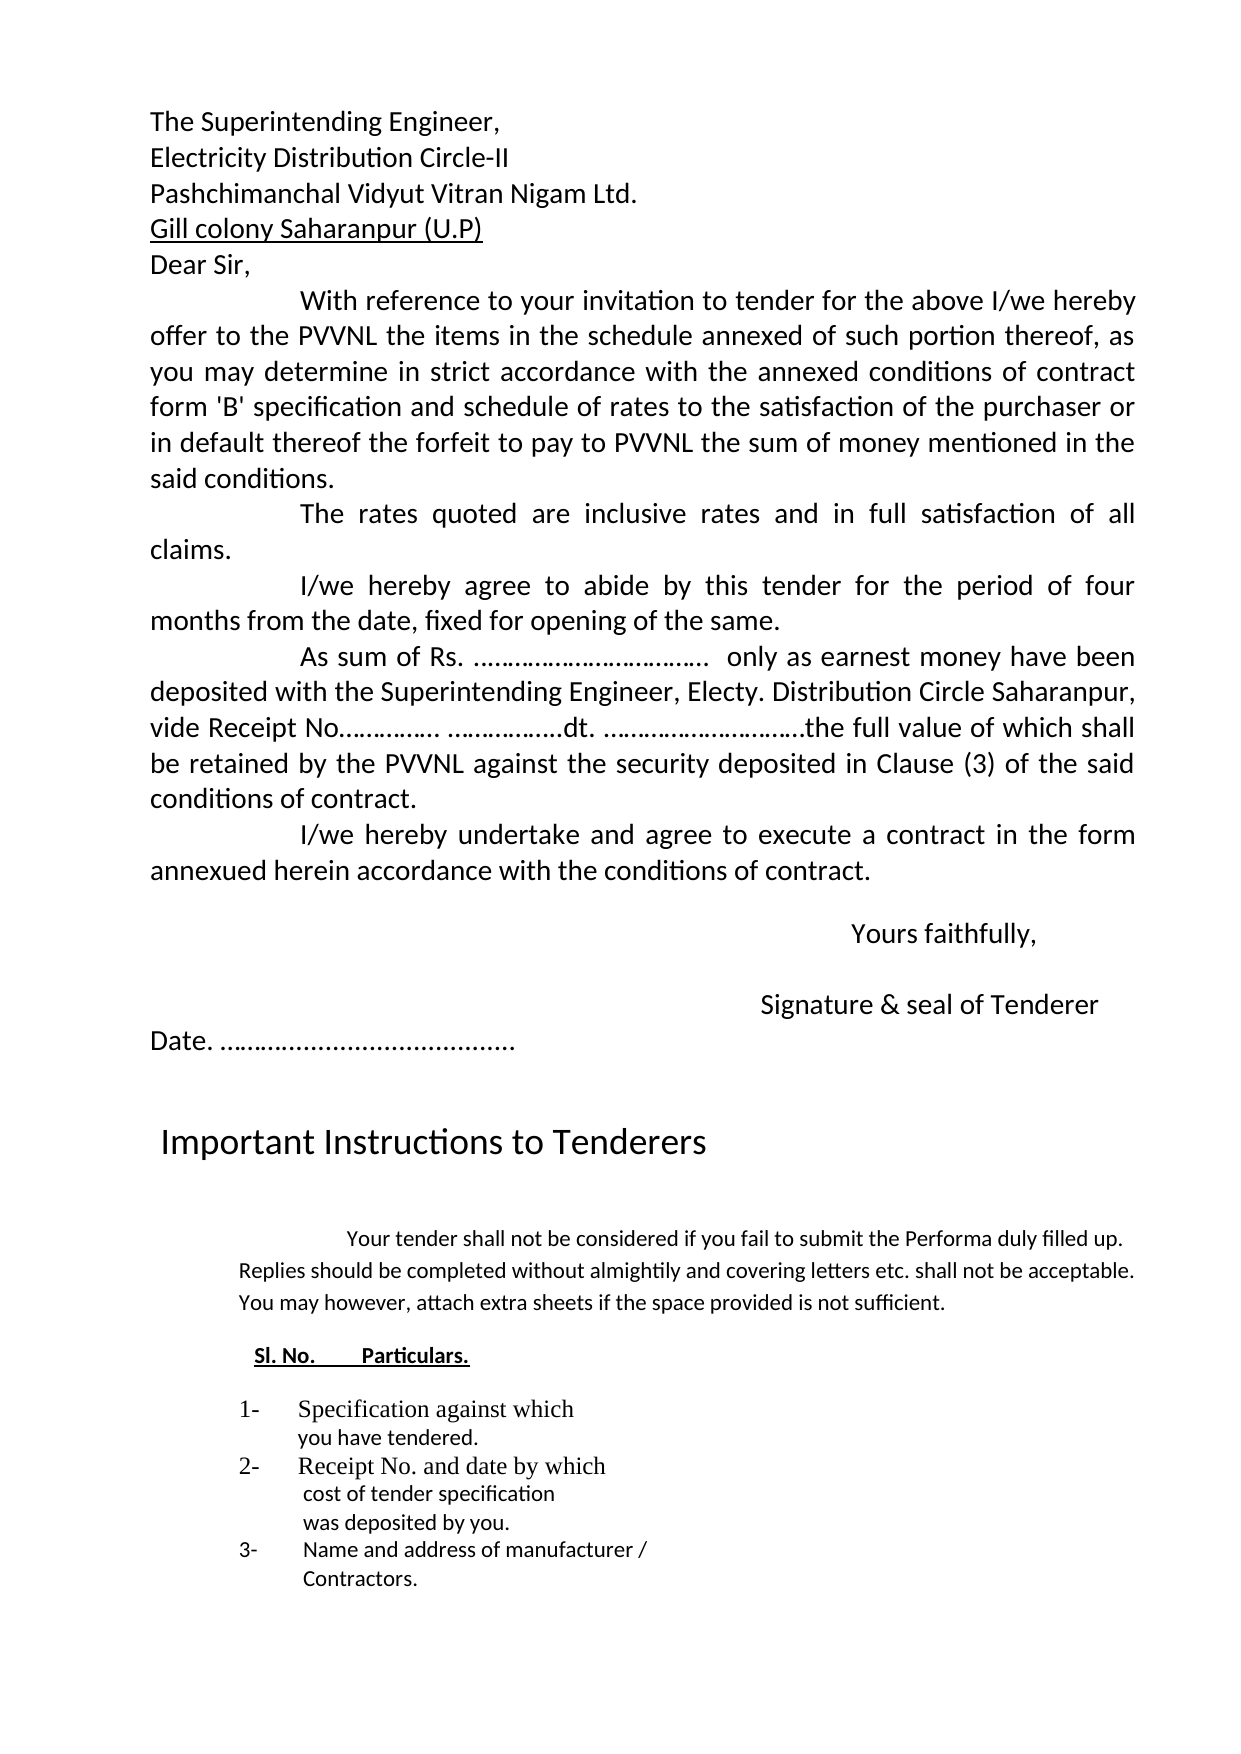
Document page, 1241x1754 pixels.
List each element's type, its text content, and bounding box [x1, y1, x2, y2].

text Your tender shall not be considered if you fail to submit the Performa duly filled up. Replies should be completed without almightily and covering letters etc. shall not be acceptable. You may however, attach extra sheets if the space provided is not sufficient. [239, 1224, 1154, 1316]
text Signature & seal of Tenderer [150, 986, 1137, 1022]
text Contractors. [298, 1564, 1137, 1592]
text Electricity Distribution Circle-II [150, 139, 1137, 175]
text I/we hereby agree to abide by this tender for the period of four months from the date, fixed for opening of the same. [150, 567, 1137, 638]
text Important Instructions to Tenderers [150, 1118, 1137, 1164]
text As sum of Rs. ..…………………………… only as earnest money have been deposited with the Superintending Engineer, Electy. Distribution Circle Saharanpur, vide Receipt No…………… ……………..dt. …………………………the full value of which shall be retained by the PVVNL against the security deposited in Clause (3) of the said conditions of contract. [150, 638, 1137, 816]
list Receipt No. and date by which [239, 1451, 1137, 1479]
text The Superintending Engineer, [150, 103, 1137, 139]
text you have tendered. [239, 1423, 1137, 1451]
text Gill colony Saharanpur (U.P) [150, 210, 1137, 246]
text Yours faithfully, [825, 915, 1137, 951]
text With reference to your invitation to tender for the above I/we hereby offer to the PVVNL the items in the schedule annexed of such portion thereof, as you may determine in strict accordance with the annexed conditions of contract form 'B' specification and schedule of rates to the satisfaction of the purchaser or in default thereof the forfeit to pay to PVVNL the sum of money mentioned in the said conditions. [150, 282, 1137, 495]
text Sl. No. Particulars. [239, 1341, 1137, 1369]
text I/we hereby undertake and agree to execute a contract in the form annexued herein accordance with the conditions of contract. [150, 816, 1137, 887]
text Dear Sir, [150, 246, 1137, 282]
text Pashchimanchal Vidyut Vitran Nigam Ltd. [150, 175, 1137, 210]
text The rates quoted are inclusive rates and in full satisfaction of all claims. [150, 495, 1137, 567]
text was deposited by you. [298, 1508, 1137, 1536]
text cost of tender specification [298, 1479, 1137, 1508]
text Date. ………................................ [150, 1022, 1137, 1058]
list Specification against which [239, 1394, 1137, 1423]
list Name and address of manufacturer / [239, 1536, 1137, 1564]
